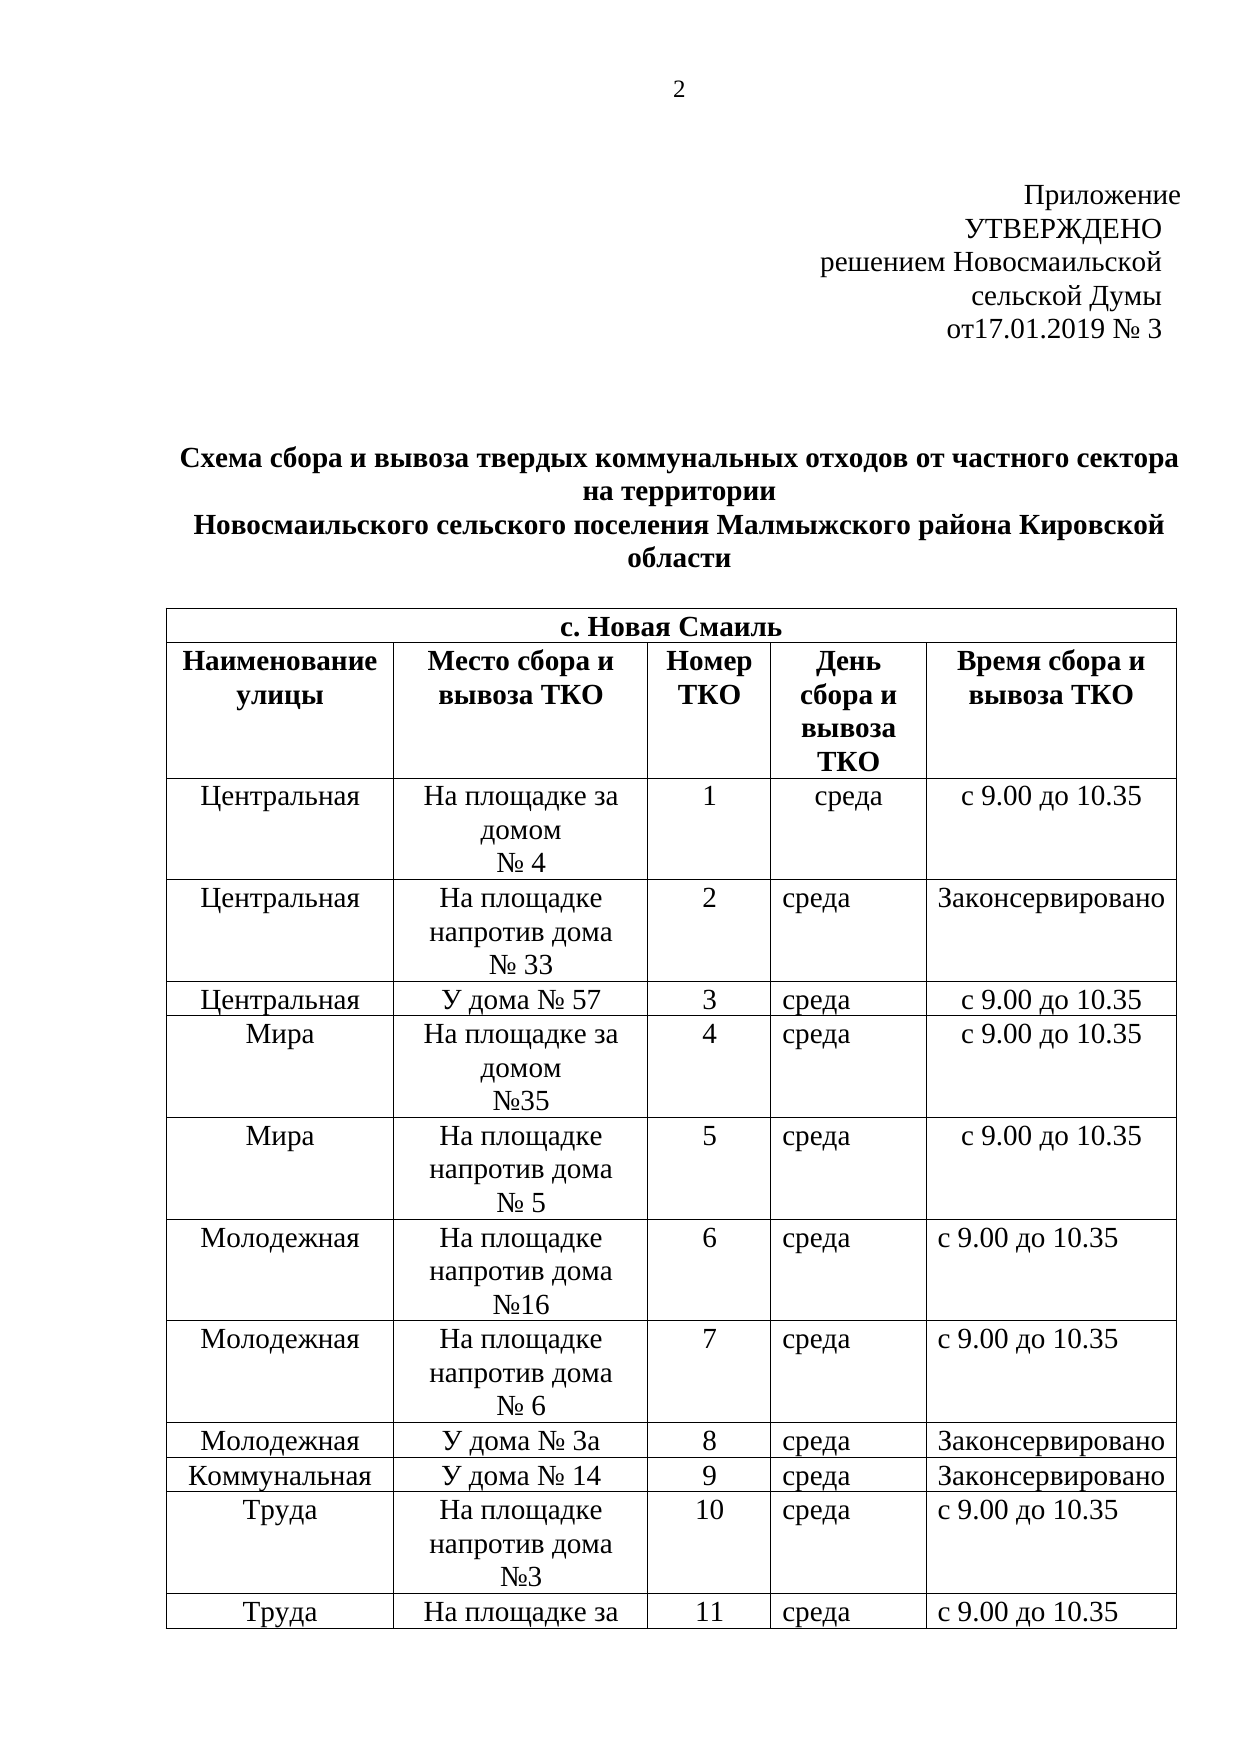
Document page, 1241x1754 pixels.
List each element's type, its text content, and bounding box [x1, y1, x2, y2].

table_header УТВЕРЖДЕНО решением Новосмаильской сельской Думы от17.01.2019 № 3 [769, 211, 1173, 373]
table_cell У дома № 57 [394, 982, 647, 1015]
table_cell среда [771, 1321, 926, 1422]
table_cell Центральная [167, 880, 393, 981]
table_cell с 9.00 до 10.35 [927, 1594, 1176, 1627]
table_cell с 9.00 до 10.35 [927, 1118, 1176, 1219]
table_cell На площадке напротив дома №3 [394, 1492, 647, 1593]
table_cell среда [771, 1423, 926, 1457]
table_cell На площадке за домом №35 [394, 1016, 647, 1117]
table_cell Центральная [167, 779, 393, 879]
table_cell На площадке напротив дома № 6 [394, 1321, 647, 1422]
table_cell 7 [648, 1321, 770, 1422]
table_cell среда [771, 1118, 926, 1219]
table_cell Законсервировано [927, 880, 1176, 981]
table_cell с 9.00 до 10.35 [927, 982, 1176, 1015]
table_cell Законсервировано [927, 1423, 1176, 1457]
table_cell Молодежная [167, 1423, 393, 1457]
table_cell среда [771, 982, 926, 1015]
table_cell На площадке за домом № 4 [394, 779, 647, 879]
table_cell На площадке напротив дома №16 [394, 1220, 647, 1320]
table_cell среда [771, 1458, 926, 1491]
text Приложение [177, 177, 1181, 211]
text Схема сбора и вывоза твердых коммунальных отходов от частного сектора на территории [177, 440, 1181, 507]
table_cell У дома № 3а [394, 1423, 647, 1457]
text Новосмаильского сельского поселения Малмыжского района Кировской области [177, 507, 1181, 574]
table_cell среда [771, 1220, 926, 1320]
table_cell Время сбора и вывоза ТКО [927, 643, 1176, 777]
table_cell На площадке напротив дома № 33 [394, 880, 647, 981]
table_cell 4 [648, 1016, 770, 1117]
table_cell Центральная [167, 982, 393, 1015]
table_cell с 9.00 до 10.35 [927, 1321, 1176, 1422]
table_cell Труда [167, 1594, 393, 1627]
table_cell 6 [648, 1220, 770, 1320]
table_header с. Новая Смаиль [167, 609, 1176, 642]
table_cell среда [771, 1016, 926, 1117]
table_cell среда [771, 779, 926, 879]
table_cell Мира [167, 1118, 393, 1219]
table_cell На площадке напротив дома № 5 [394, 1118, 647, 1219]
table_cell 5 [648, 1118, 770, 1219]
table_cell Труда [167, 1492, 393, 1593]
table_cell Молодежная [167, 1220, 393, 1320]
table_cell Законсервировано [927, 1458, 1176, 1491]
table_cell с 9.00 до 10.35 [927, 1220, 1176, 1320]
table_cell 8 [648, 1423, 770, 1457]
table_cell Место сбора и вывоза ТКО [394, 643, 647, 777]
table_cell с 9.00 до 10.35 [927, 1016, 1176, 1117]
table_cell с 9.00 до 10.35 [927, 779, 1176, 879]
table_cell среда [771, 1594, 926, 1627]
table_cell среда [771, 880, 926, 981]
table_cell 2 [648, 880, 770, 981]
table_cell с 9.00 до 10.35 [927, 1492, 1176, 1593]
table_cell Мира [167, 1016, 393, 1117]
table_cell У дома № 14 [394, 1458, 647, 1491]
table_cell 9 [648, 1458, 770, 1491]
table_cell Молодежная [167, 1321, 393, 1422]
table_cell 11 [648, 1594, 770, 1627]
table_cell среда [771, 1492, 926, 1593]
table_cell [394, 1594, 647, 1627]
table_cell Коммунальная [167, 1458, 393, 1491]
table_cell 10 [648, 1492, 770, 1593]
table_cell 3 [648, 982, 770, 1015]
table_cell Номер ТКО [648, 643, 770, 777]
table_cell День сбора и вывоза ТКО [771, 643, 926, 777]
table_cell Наименование улицы [167, 643, 393, 777]
table_cell 1 [648, 779, 770, 879]
